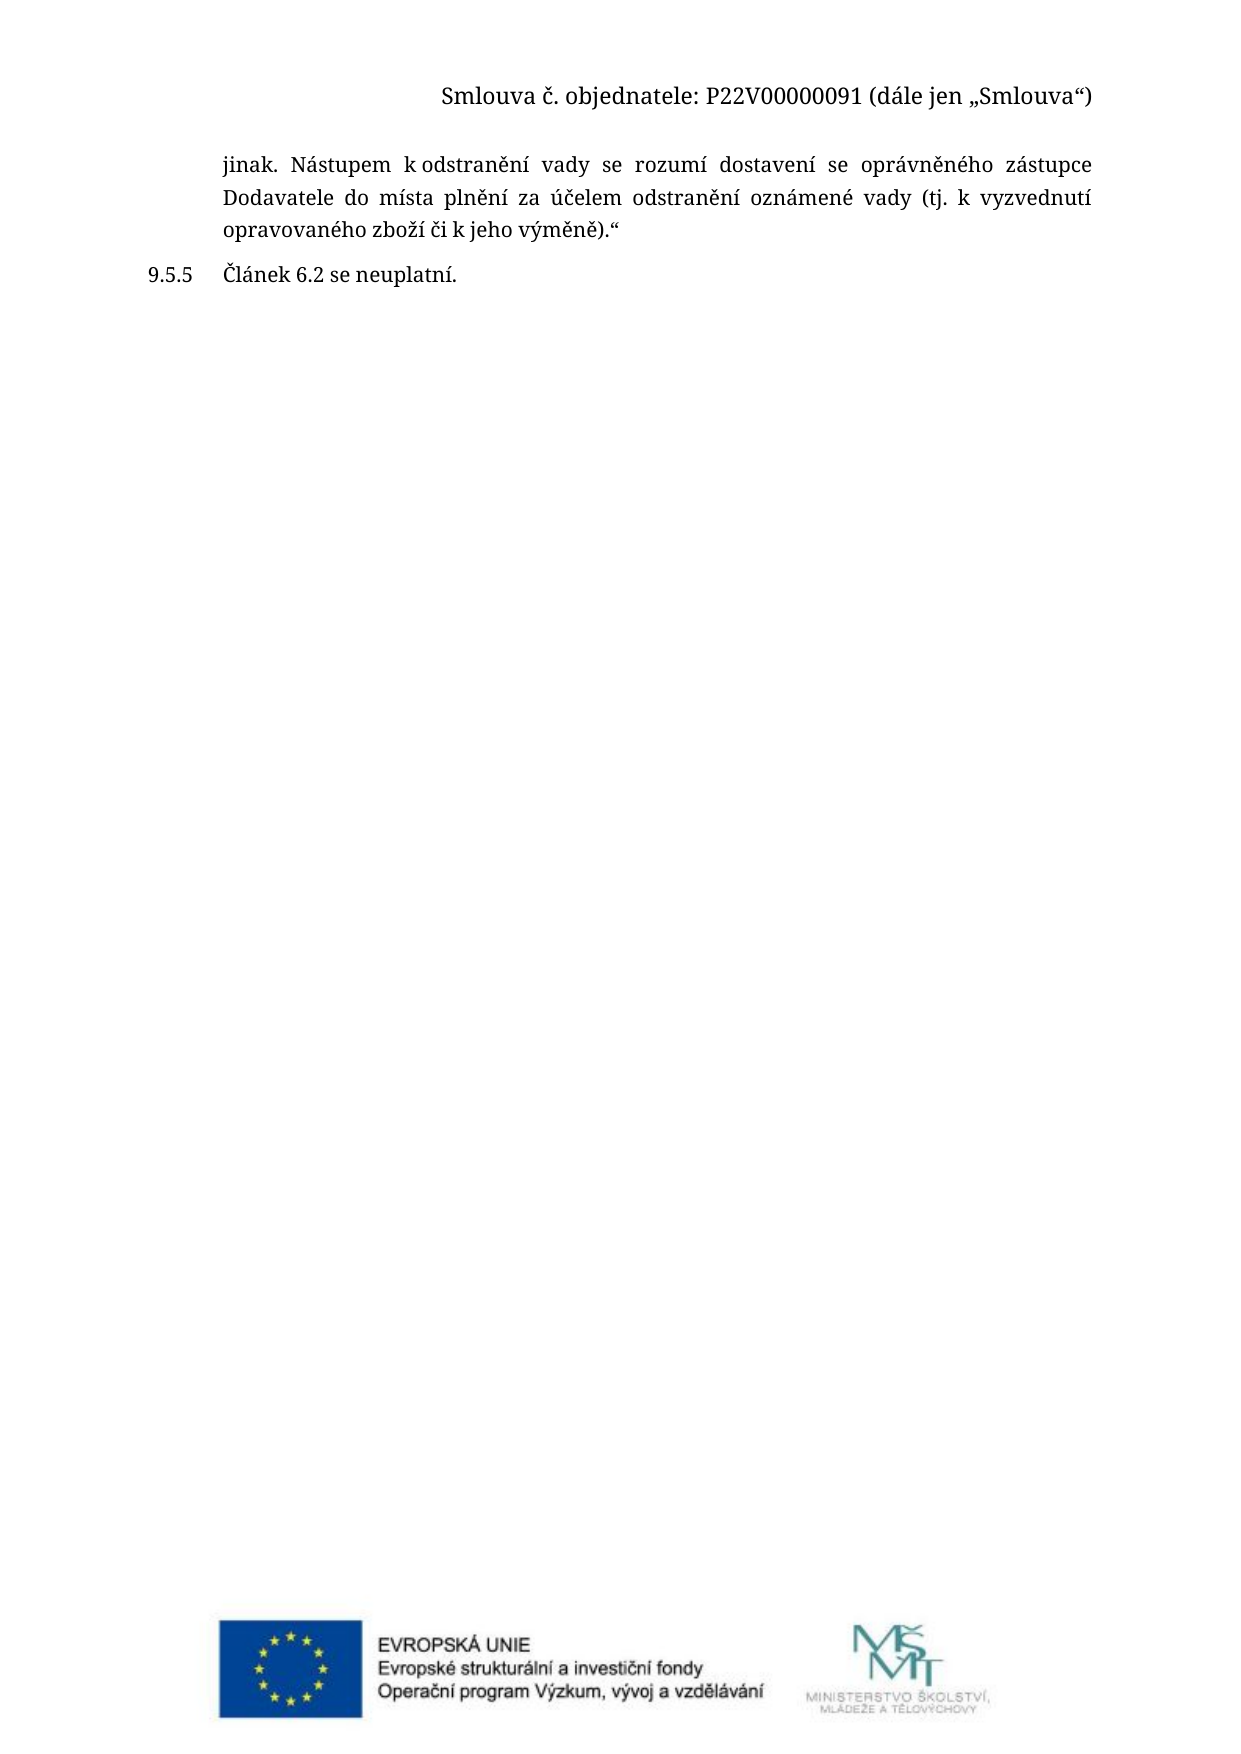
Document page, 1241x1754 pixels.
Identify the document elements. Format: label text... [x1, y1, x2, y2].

picture [147, 1572, 1068, 1754]
list Článek 6.2 se neuplatní. [148, 261, 1093, 289]
